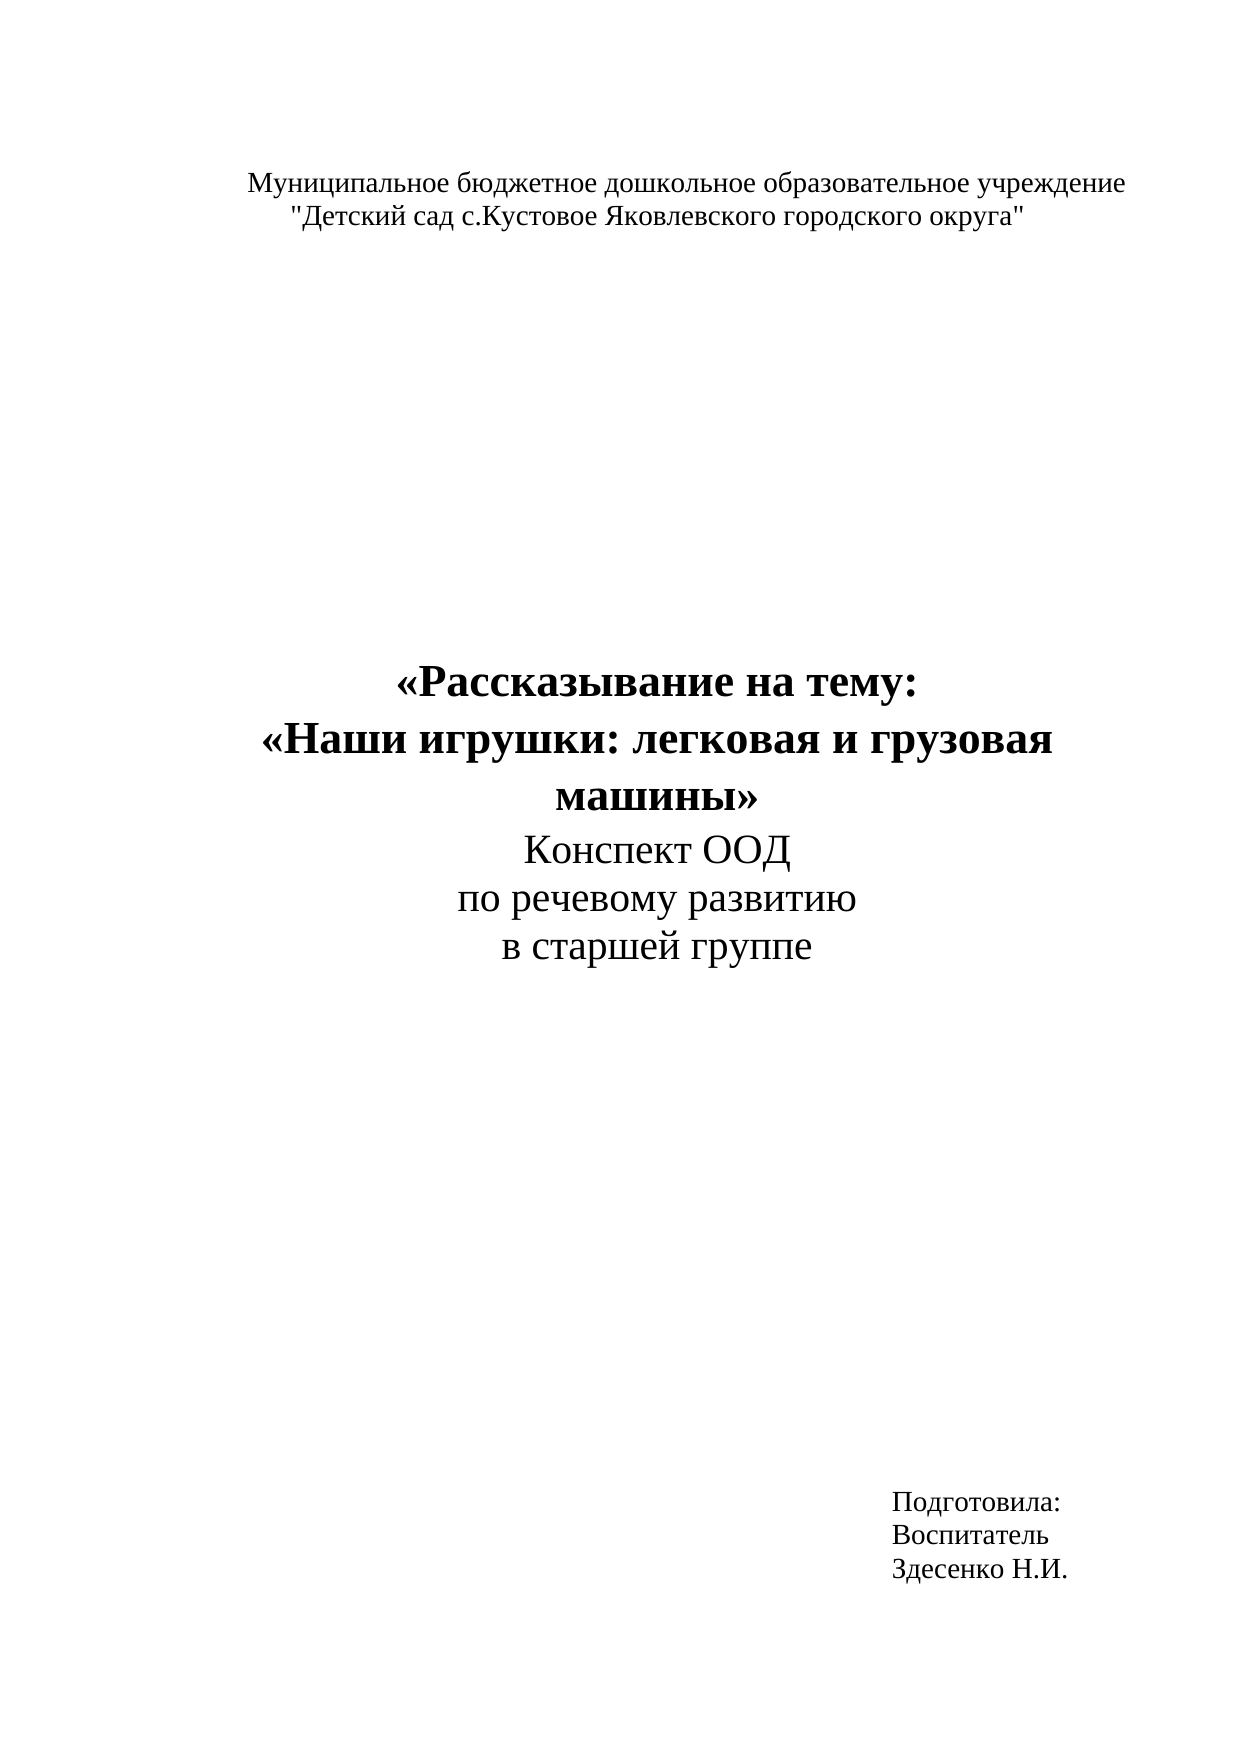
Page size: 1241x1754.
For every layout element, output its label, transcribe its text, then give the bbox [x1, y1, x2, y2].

text Воспитатель [162, 1517, 1152, 1551]
text Здесенко Н.И. [162, 1551, 1152, 1584]
text в старшей группе [162, 920, 1152, 968]
text «Рассказывание на тему: [162, 654, 1152, 707]
text Муниципальное бюджетное дошкольное образовательное учреждение "Детский сад с.Кустовое Яковлевского городского округа" [162, 165, 1152, 232]
text по речевому развитию [162, 872, 1152, 920]
text Подготовила: [162, 1484, 1152, 1517]
text «Наши игрушки: легковая и грузовая машины» [162, 711, 1152, 820]
text Конспект ООД [162, 824, 1152, 872]
